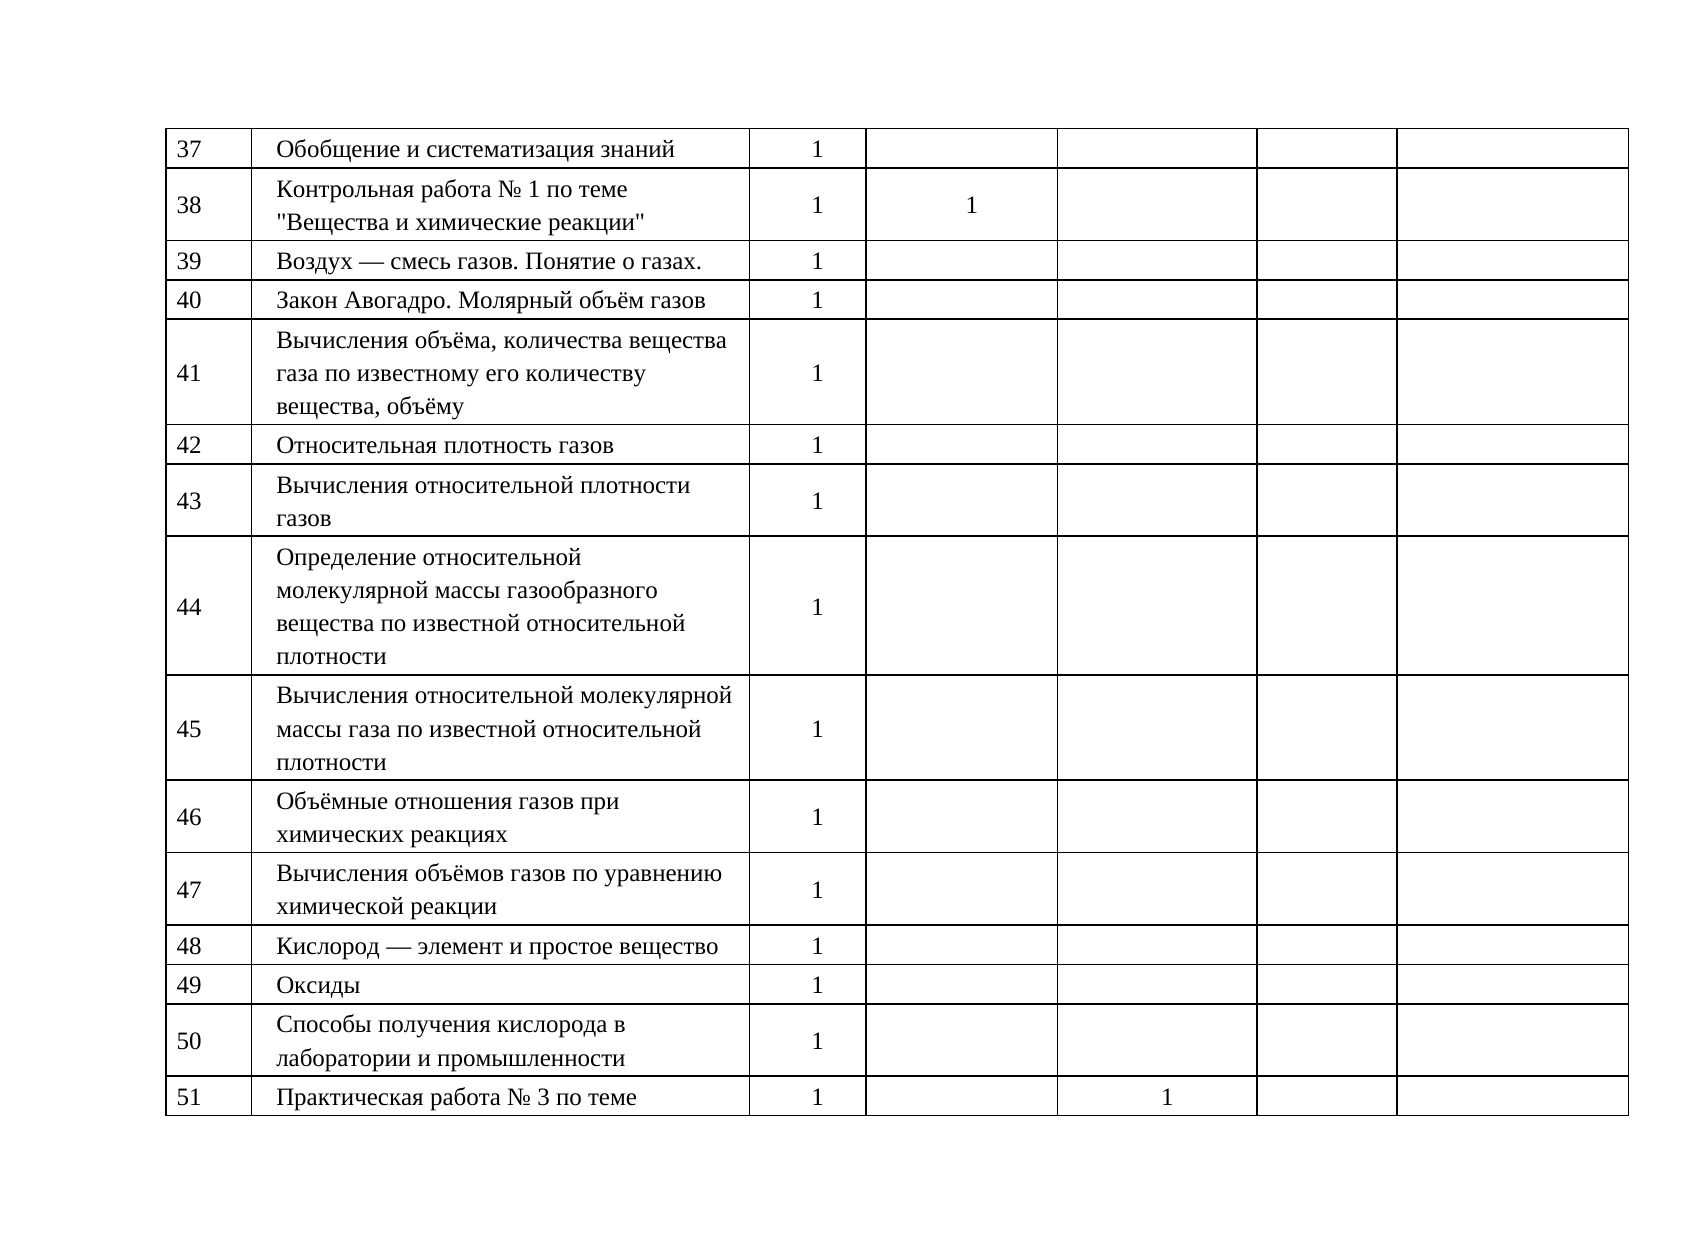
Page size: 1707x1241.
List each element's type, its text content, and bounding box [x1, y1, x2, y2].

table_cell [867, 425, 1057, 463]
table_cell 51 [167, 1077, 251, 1114]
table_cell [1398, 320, 1628, 424]
table_cell [1058, 853, 1256, 924]
table_cell [1058, 425, 1256, 463]
table_cell Обобщение и систематизация знаний [252, 129, 749, 167]
table_cell [1058, 1005, 1256, 1075]
table_cell Вычисления относительной молекулярной массы газа по известной относительной плотности [252, 676, 749, 779]
table_cell [1398, 465, 1628, 535]
table_cell Воздух — смесь газов. Понятие о газах. [252, 241, 749, 279]
table_cell Вычисления объёмов газов по уравнению химической реакции [252, 853, 749, 924]
table_cell Оксиды [252, 965, 749, 1003]
table_cell 37 [167, 129, 251, 167]
table_cell Объёмные отношения газов при химических реакциях [252, 781, 749, 852]
table_cell 1 [867, 169, 1057, 239]
table_cell [1258, 241, 1396, 279]
table_cell Вычисления относительной плотности газов [252, 465, 749, 535]
table_cell [1058, 129, 1256, 167]
table_cell [1058, 169, 1256, 239]
table_cell 1 [750, 1077, 865, 1114]
table_cell [867, 241, 1057, 279]
table_cell 1 [750, 965, 865, 1003]
table_cell [1058, 965, 1256, 1003]
table_cell 43 [167, 465, 251, 535]
table_cell Относительная плотность газов [252, 425, 749, 463]
table_cell 46 [167, 781, 251, 852]
table_cell [1398, 1005, 1628, 1075]
table_cell 1 [750, 676, 865, 779]
table_cell [1258, 465, 1396, 535]
table_cell 1 [1058, 1077, 1256, 1114]
table_cell 1 [750, 1005, 865, 1075]
table_cell 50 [167, 1005, 251, 1075]
table_cell 39 [167, 241, 251, 279]
table_cell 1 [750, 781, 865, 852]
table_cell [1398, 926, 1628, 963]
table_cell 42 [167, 425, 251, 463]
table_cell [867, 281, 1057, 318]
table_cell [1058, 676, 1256, 779]
table_cell [1258, 1077, 1396, 1114]
table_cell [1398, 781, 1628, 852]
table_cell 47 [167, 853, 251, 924]
table_cell [867, 926, 1057, 963]
table_cell [1398, 169, 1628, 239]
table_cell 44 [167, 537, 251, 674]
table_cell 1 [750, 425, 865, 463]
table_cell [1258, 320, 1396, 424]
table_cell 1 [750, 281, 865, 318]
table_cell [1058, 926, 1256, 963]
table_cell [252, 1077, 749, 1114]
table_cell [1258, 676, 1396, 779]
table_cell [1398, 853, 1628, 924]
table_cell [867, 1005, 1057, 1075]
table_cell [1398, 241, 1628, 279]
table_cell [1398, 1077, 1628, 1114]
table_cell [1058, 537, 1256, 674]
table_cell [1258, 129, 1396, 167]
table_cell [867, 965, 1057, 1003]
table_cell 1 [750, 129, 865, 167]
table_cell [1398, 676, 1628, 779]
table_cell 48 [167, 926, 251, 963]
table_cell [867, 537, 1057, 674]
table_cell [1398, 129, 1628, 167]
table_cell [1058, 241, 1256, 279]
table_cell [1258, 926, 1396, 963]
table_cell [1058, 781, 1256, 852]
table_cell 49 [167, 965, 251, 1003]
table_cell 1 [750, 853, 865, 924]
table_cell Кислород — элемент и простое вещество [252, 926, 749, 963]
table_cell [1058, 320, 1256, 424]
table_cell Контрольная работа № 1 по теме "Вещества и химические реакции" [252, 169, 749, 239]
table_cell Вычисления объёма, количества вещества газа по известному его количеству вещества, объёму [252, 320, 749, 424]
table_cell [1398, 425, 1628, 463]
table_cell [867, 781, 1057, 852]
table_cell [867, 320, 1057, 424]
table_cell [1258, 781, 1396, 852]
table_cell [867, 676, 1057, 779]
table_cell [1398, 537, 1628, 674]
table_cell [1398, 965, 1628, 1003]
table_cell [867, 1077, 1057, 1114]
table_cell 38 [167, 169, 251, 239]
table_cell [1258, 853, 1396, 924]
table_cell [1058, 465, 1256, 535]
table_cell [867, 853, 1057, 924]
table_cell [1258, 537, 1396, 674]
table_cell [867, 129, 1057, 167]
table_cell 40 [167, 281, 251, 318]
table_cell [1258, 965, 1396, 1003]
table_cell [1258, 425, 1396, 463]
table_cell 1 [750, 169, 865, 239]
table_cell Способы получения кислорода в лаборатории и промышленности [252, 1005, 749, 1075]
table_cell [1258, 1005, 1396, 1075]
table_cell [1258, 169, 1396, 239]
table_cell 1 [750, 465, 865, 535]
table_cell 45 [167, 676, 251, 779]
table_cell 41 [167, 320, 251, 424]
table_cell Определение относительной молекулярной массы газообразного вещества по известной относительной плотности [252, 537, 749, 674]
table_cell 1 [750, 926, 865, 963]
table_cell [867, 465, 1057, 535]
table_cell [1398, 281, 1628, 318]
table_cell 1 [750, 241, 865, 279]
table_cell Закон Авогадро. Молярный объём газов [252, 281, 749, 318]
table_cell 1 [750, 537, 865, 674]
table_cell 1 [750, 320, 865, 424]
table_cell [1058, 281, 1256, 318]
table_cell [1258, 281, 1396, 318]
